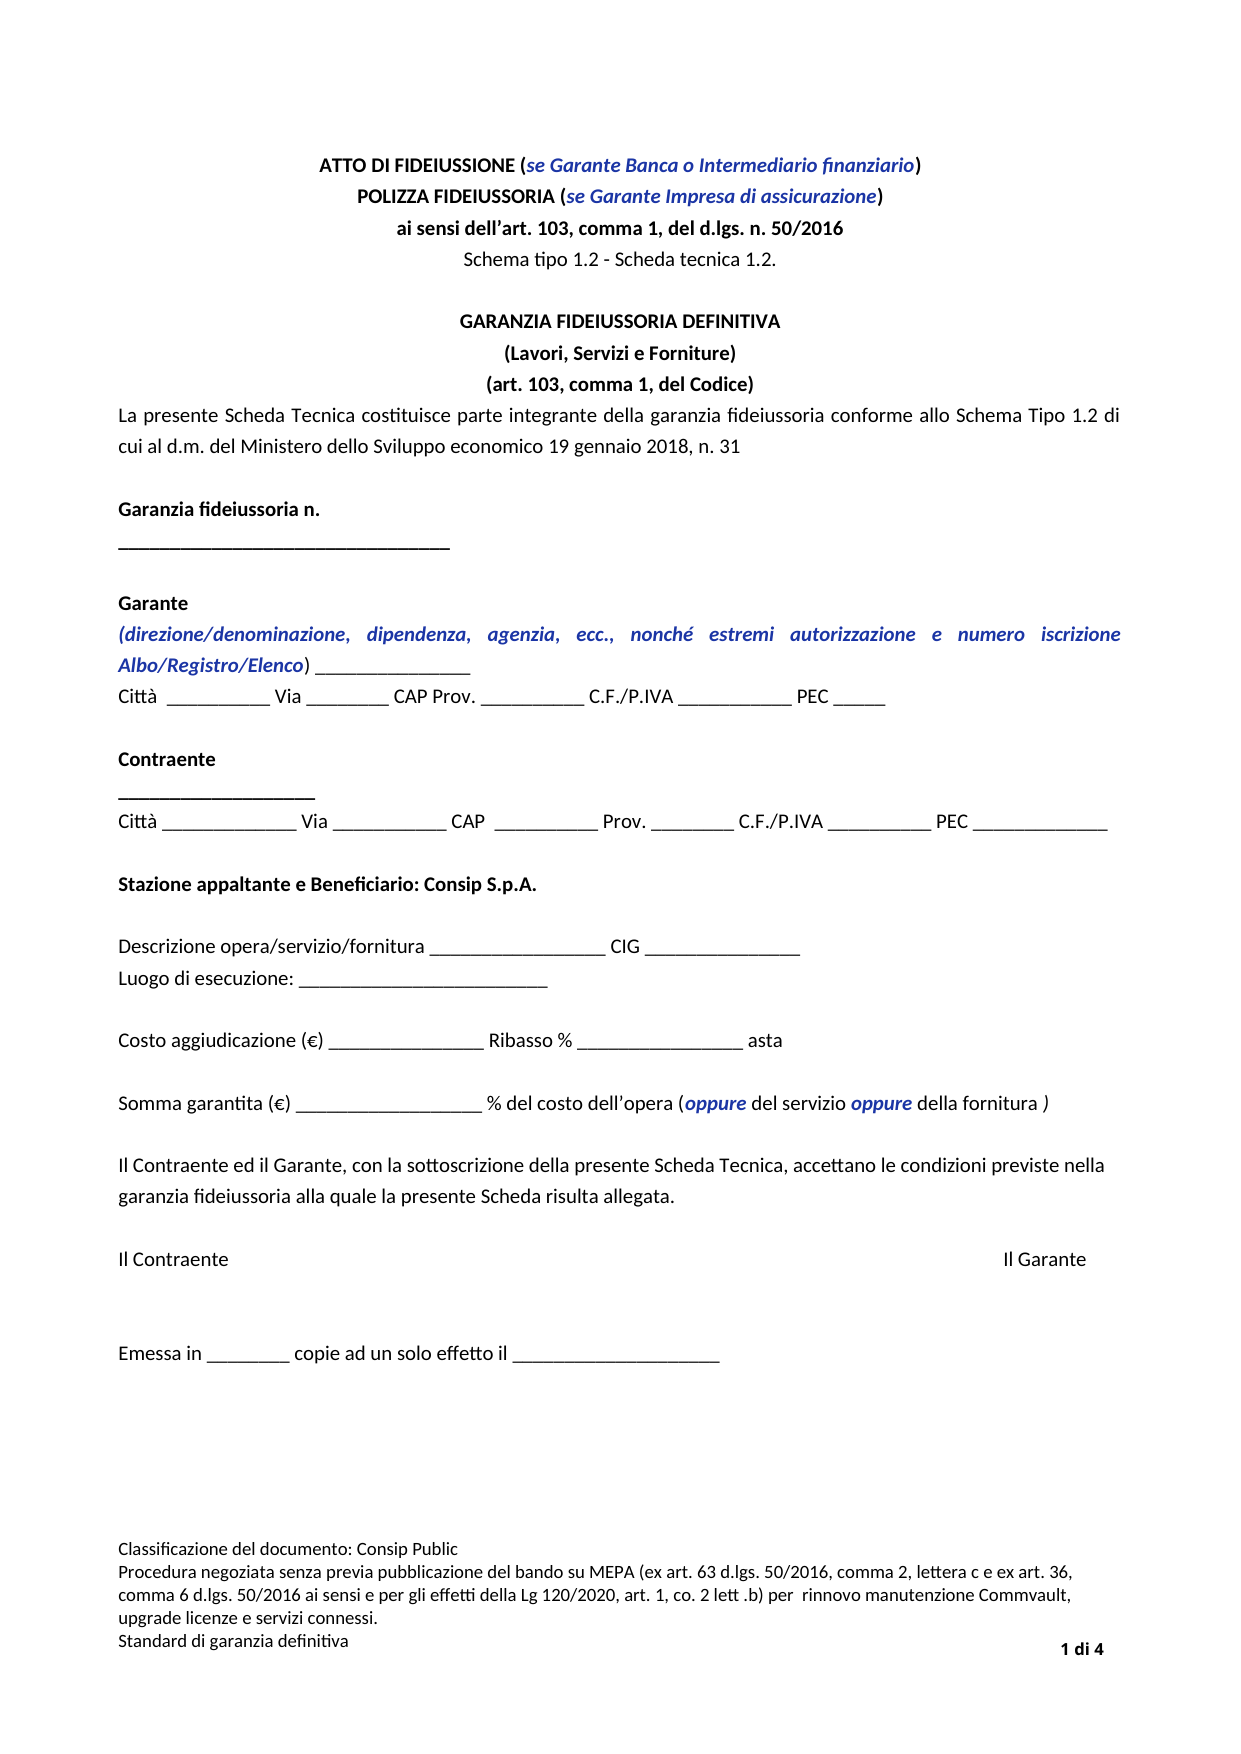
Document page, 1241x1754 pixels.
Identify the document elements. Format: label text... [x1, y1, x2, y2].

text Emessa in ________ copie ad un solo effetto il ____________________ [118, 1335, 1122, 1366]
text ai sensi dell’art. 103, comma 1, del d.lgs. n. 50/2016 [118, 210, 1122, 241]
text Costo aggiudicazione (€) _______________ Ribasso % ________________ asta [118, 1023, 1122, 1054]
text Garante [118, 585, 1122, 616]
text Somma garantita (€) __________________ % del costo dell’opera (oppure del servizio oppure della fornitura ) [118, 1085, 1122, 1116]
text Città __________ Via ________ CAP Prov. __________ C.F./P.IVA ___________ PEC _____ [118, 679, 1122, 710]
text (Lavori, Servizi e Forniture) [118, 335, 1122, 366]
text Luogo di esecuzione: ________________________ [118, 960, 1122, 991]
text ATTO DI FIDEIUSSIONE (se Garante Banca o Intermediario finanziario) [118, 148, 1122, 179]
text GARANZIA FIDEIUSSORIA DEFINITIVA [118, 304, 1122, 335]
text Stazione appaltante e Beneficiario: Consip S.p.A. [118, 866, 1122, 898]
text Città _____________ Via ___________ CAP __________ Prov. ________ C.F./P.IVA __________ PEC _____________ [118, 804, 1122, 835]
text Contraente [118, 741, 1122, 773]
text ________________________________ [118, 523, 1122, 554]
text POLIZZA FIDEIUSSORIA (se Garante Impresa di assicurazione) [118, 179, 1122, 210]
text (art. 103, comma 1, del Codice) [118, 366, 1122, 398]
text (direzione/denominazione, dipendenza, agenzia, ecc., nonché estremi autorizzazione e numero iscrizione Albo/Registro/Elenco) _______________ [118, 616, 1122, 679]
text La presente Scheda Tecnica costituisce parte integrante della garanzia fideiussoria conforme allo Schema Tipo 1.2 di cui al d.m. del Ministero dello Sviluppo economico 19 gennaio 2018, n. 31 [118, 398, 1122, 460]
text ___________________ [118, 773, 1122, 804]
text Il Contraente ed il Garante, con la sottoscrizione della presente Scheda Tecnica, accettano le condizioni previste nella garanzia fideiussoria alla quale la presente Scheda risulta allegata. [118, 1148, 1122, 1210]
text Schema tipo 1.2 - Scheda tecnica 1.2. [118, 241, 1122, 273]
text Garanzia fideiussoria n. [118, 491, 1122, 523]
text Il Contraente Il Garante [118, 1241, 1122, 1273]
text Descrizione opera/servizio/fornitura _________________ CIG _______________ [118, 929, 1122, 960]
